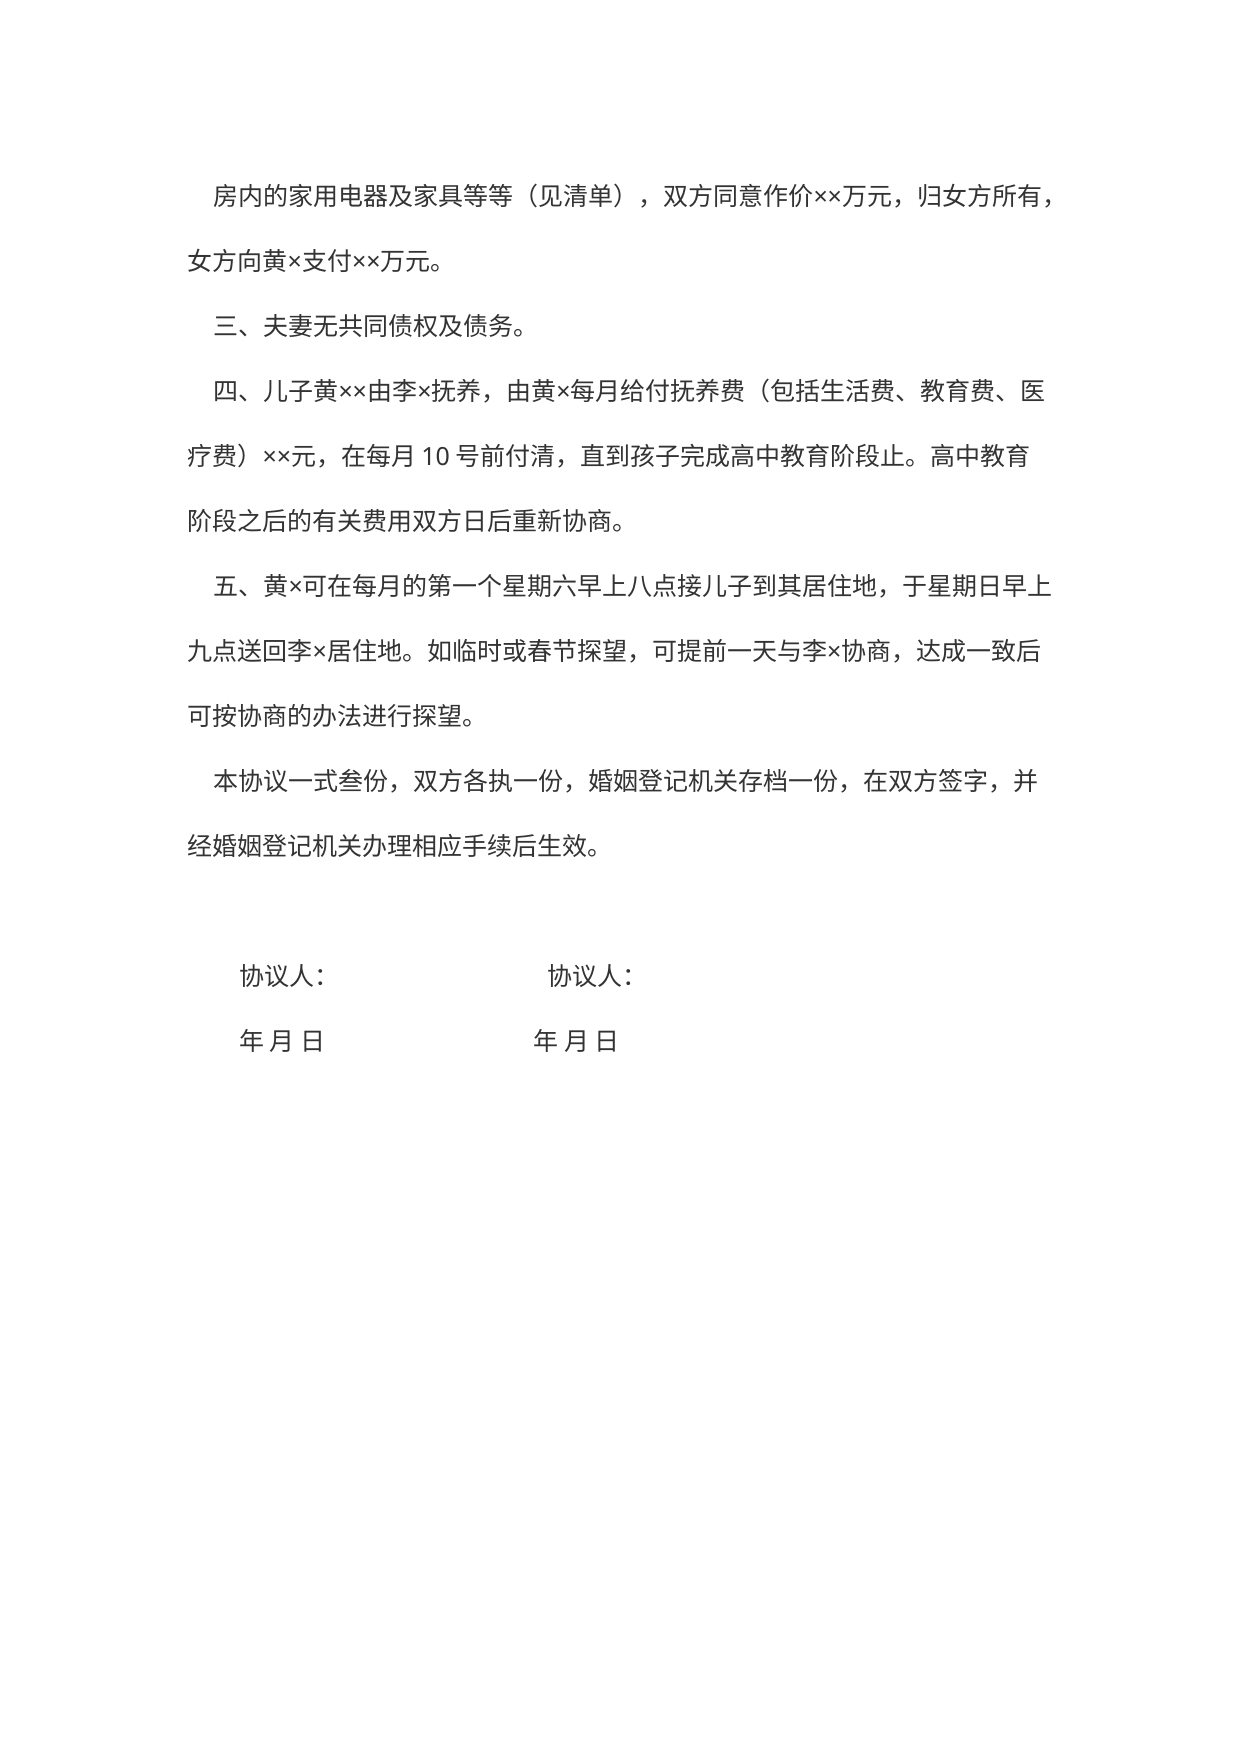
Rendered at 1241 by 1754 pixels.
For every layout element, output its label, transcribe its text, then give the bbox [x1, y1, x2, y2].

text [187, 162, 1053, 747]
text 本协议一式叁份，双方各执一份，婚姻登记机关存档一份，在双方签字，并经婚姻登记机关办理相应手续后生效。 [187, 747, 1053, 877]
text 年 月 日 年 月 日 [187, 1007, 1053, 1072]
text 协议人： 协议人： [187, 877, 1053, 1007]
